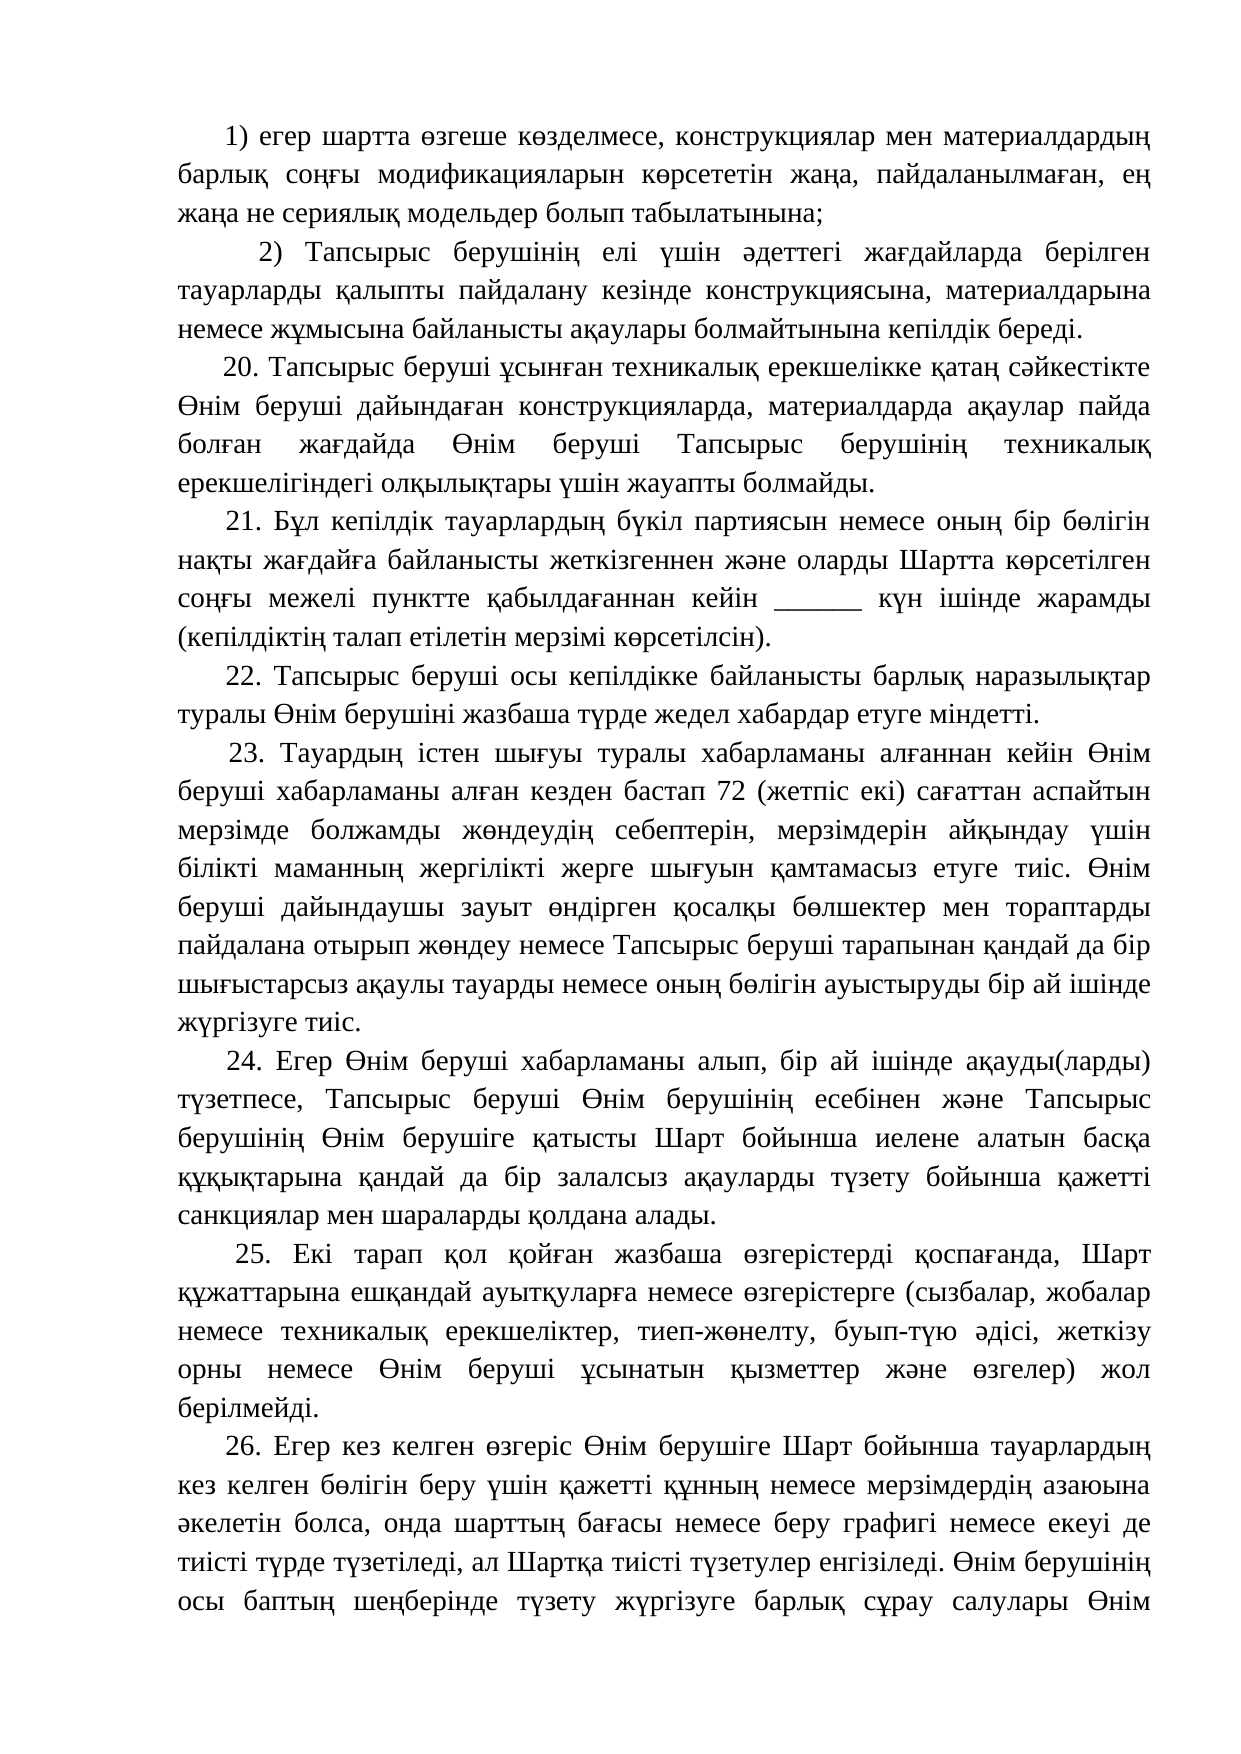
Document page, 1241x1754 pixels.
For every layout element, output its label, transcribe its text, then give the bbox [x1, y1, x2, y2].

text 25. Екі тарап қол қойған жазбаша өзгерістерді қоспағанда, Шарт құжаттарына ешқандай ауытқуларға немесе өзгерістерге (сызбалар, жобалар немесе техникалық ерекшеліктер, тиеп-жөнелту, буып-түю әдісі, жеткізу орны немесе Өнім беруші ұсынатын қызметтер және өзгелер) жол берілмейді. [177, 1236, 1152, 1423]
text 2) Тапсырыс берушінің елі үшін әдеттегі жағдайларда берілген тауарларды қалыпты пайдалану кезінде конструкциясына, материалдарына немесе жұмысына байланысты ақаулары болмайтынына кепілдік береді. [177, 234, 1152, 344]
text 1) егер шартта өзгеше көзделмесе, конструкциялар мен материалдардың барлық соңғы модификацияларын көрсететін жаңа, пайдаланылмаған, ең жаңа не сериялық модельдер болып табылатынына; [177, 118, 1152, 229]
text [177, 1428, 1152, 1616]
text 24. Егер Өнім беруші хабарламаны алып, бір ай ішінде ақауды(ларды) түзетпесе, Тапсырыс беруші Өнім берушінің есебінен және Тапсырыс берушінің Өнім берушіге қатысты Шарт бойынша иелене алатын басқа құқықтарына қандай да бір залалсыз ақауларды түзету бойынша қажетті санкциялар мен шараларды қолдана алады. [177, 1043, 1152, 1231]
text 20. Тапсырыс беруші ұсынған техникалық ерекшелікке қатаң сәйкестікте Өнім беруші дайындаған конструкцияларда, материалдарда ақаулар пайда болған жағдайда Өнім беруші Тапсырыс берушінің техникалық ерекшелігіндегі олқылықтары үшін жауапты болмайды. [177, 349, 1152, 498]
text 22. Тапсырыс беруші осы кепілдікке байланысты барлық наразылықтар туралы Өнім берушіні жазбаша түрде жедел хабардар етуге міндетті. [177, 658, 1152, 730]
text 23. Тауардың істен шығуы туралы хабарламаны алғаннан кейін Өнім беруші хабарламаны алған кезден бастап 72 (жетпіс екі) сағаттан аспайтын мерзімде болжамды жөндеудің себептерін, мерзімдерін айқындау үшін білікті маманның жергілікті жерге шығуын қамтамасыз етуге тиіс. Өнім беруші дайындаушы зауыт өндірген қосалқы бөлшектер мен тораптарды пайдалана отырып жөндеу немесе Тапсырыс беруші тарапынан қандай да бір шығыстарсыз ақаулы тауарды немесе оның бөлігін ауыстыруды бір ай ішінде жүргізуге тиіс. [177, 735, 1152, 1038]
text 21. Бұл кепілдік тауарлардың бүкіл партиясын немесе оның бір бөлігін нақты жағдайға байланысты жеткізгеннен және оларды Шартта көрсетілген соңғы межелі пунктте қабылдағаннан кейін ______ күн ішінде жарамды (кепілдіктің талап етілетін мерзімі көрсетілсін). [177, 503, 1152, 653]
